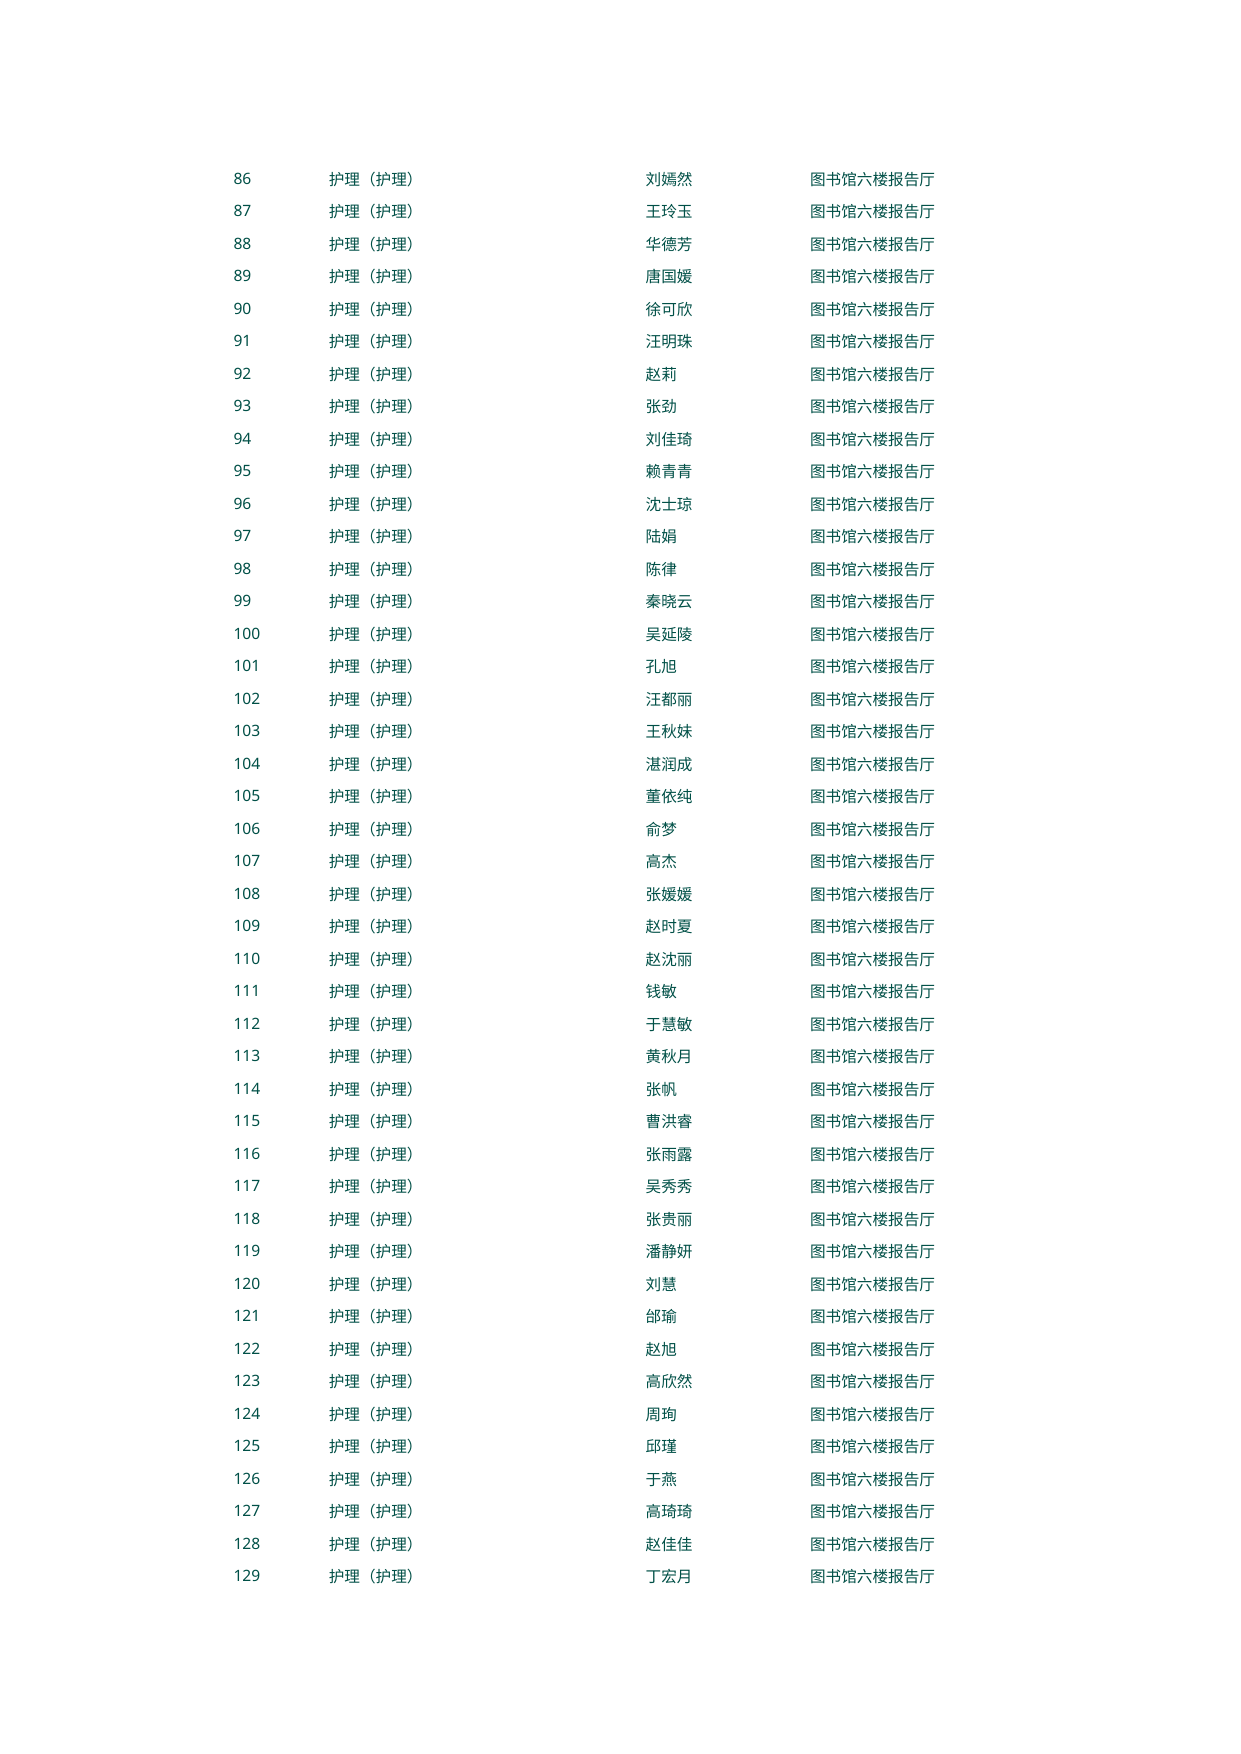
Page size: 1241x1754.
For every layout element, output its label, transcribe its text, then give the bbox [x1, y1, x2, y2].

table_cell 101 [233, 650, 328, 682]
table_cell 护理（护理） [329, 812, 645, 844]
table_cell 86 [233, 162, 328, 194]
table_cell 护理（护理） [329, 1365, 645, 1397]
table_cell 图书馆六楼报告厅 [810, 1267, 1007, 1299]
table_cell 护理（护理） [329, 585, 645, 617]
table_cell 护理（护理） [329, 877, 645, 909]
table_cell 112 [233, 1007, 328, 1039]
table_cell 护理（护理） [329, 455, 645, 487]
table_cell 图书馆六楼报告厅 [810, 422, 1007, 454]
table_cell 潘静妍 [645, 1235, 810, 1267]
table_cell 102 [233, 682, 328, 714]
table_cell 王秋妹 [645, 715, 810, 747]
table_cell 图书馆六楼报告厅 [810, 455, 1007, 487]
table_cell 116 [233, 1137, 328, 1169]
table_cell 图书馆六楼报告厅 [810, 975, 1007, 1007]
table_cell 图书馆六楼报告厅 [810, 1365, 1007, 1397]
table_cell 护理（护理） [329, 422, 645, 454]
table_cell 104 [233, 747, 328, 779]
table_cell 汪都丽 [645, 682, 810, 714]
table_cell 113 [233, 1040, 328, 1072]
table_cell 护理（护理） [329, 260, 645, 292]
table_cell 邰瑜 [645, 1300, 810, 1332]
table_cell 110 [233, 942, 328, 974]
table_cell 赵时夏 [645, 910, 810, 942]
table_cell 高琦琦 [645, 1495, 810, 1527]
table_cell 护理（护理） [329, 682, 645, 714]
table_cell 图书馆六楼报告厅 [810, 780, 1007, 812]
table_cell 护理（护理） [329, 715, 645, 747]
table_cell 图书馆六楼报告厅 [810, 292, 1007, 324]
table_cell 护理（护理） [329, 552, 645, 584]
table_cell 图书馆六楼报告厅 [810, 747, 1007, 779]
table_cell 曹洪睿 [645, 1105, 810, 1137]
table_cell 秦晓云 [645, 585, 810, 617]
table_cell 于燕 [645, 1462, 810, 1494]
table_cell 图书馆六楼报告厅 [810, 617, 1007, 649]
table_cell 93 [233, 390, 328, 422]
table_cell 124 [233, 1397, 328, 1429]
table_cell 图书馆六楼报告厅 [810, 1332, 1007, 1364]
table_cell 孔旭 [645, 650, 810, 682]
table_cell 117 [233, 1170, 328, 1202]
table_cell 于慧敏 [645, 1007, 810, 1039]
table_cell 图书馆六楼报告厅 [810, 942, 1007, 974]
table_cell 吴秀秀 [645, 1170, 810, 1202]
table_cell 张劲 [645, 390, 810, 422]
table_cell 护理（护理） [329, 487, 645, 519]
table_cell 护理（护理） [329, 650, 645, 682]
table_cell 护理（护理） [329, 1332, 645, 1364]
table_cell 护理（护理） [329, 1462, 645, 1494]
table_cell 护理（护理） [329, 1560, 645, 1592]
table_cell 图书馆六楼报告厅 [810, 910, 1007, 942]
table_cell 图书馆六楼报告厅 [810, 195, 1007, 227]
table_cell 图书馆六楼报告厅 [810, 390, 1007, 422]
table_cell 98 [233, 552, 328, 584]
table_cell 92 [233, 357, 328, 389]
table_cell 护理（护理） [329, 1397, 645, 1429]
table_cell 图书馆六楼报告厅 [810, 682, 1007, 714]
table_cell 钱敏 [645, 975, 810, 1007]
table_cell 图书馆六楼报告厅 [810, 585, 1007, 617]
table_cell 图书馆六楼报告厅 [810, 1170, 1007, 1202]
table_cell 115 [233, 1105, 328, 1137]
table_cell 赖青青 [645, 455, 810, 487]
table_cell 122 [233, 1332, 328, 1364]
table_cell 吴延陵 [645, 617, 810, 649]
table_cell 邱瑾 [645, 1430, 810, 1462]
table_cell 图书馆六楼报告厅 [810, 1202, 1007, 1234]
table_cell 118 [233, 1202, 328, 1234]
table_cell 图书馆六楼报告厅 [810, 1397, 1007, 1429]
table_cell 103 [233, 715, 328, 747]
table_cell 高欣然 [645, 1365, 810, 1397]
table_cell 高杰 [645, 845, 810, 877]
table_cell 图书馆六楼报告厅 [810, 1137, 1007, 1169]
table_cell 图书馆六楼报告厅 [810, 877, 1007, 909]
table_cell 109 [233, 910, 328, 942]
table_cell 护理（护理） [329, 1527, 645, 1559]
table_cell 图书馆六楼报告厅 [810, 357, 1007, 389]
table_cell 图书馆六楼报告厅 [810, 1527, 1007, 1559]
table_cell 108 [233, 877, 328, 909]
table_cell 护理（护理） [329, 780, 645, 812]
table_cell 俞梦 [645, 812, 810, 844]
table_cell 护理（护理） [329, 162, 645, 194]
table_cell 图书馆六楼报告厅 [810, 715, 1007, 747]
table_cell 护理（护理） [329, 390, 645, 422]
table_cell 赵莉 [645, 357, 810, 389]
table_cell 护理（护理） [329, 747, 645, 779]
table_cell 护理（护理） [329, 227, 645, 259]
table_cell 张贵丽 [645, 1202, 810, 1234]
table_cell 护理（护理） [329, 195, 645, 227]
table_cell 图书馆六楼报告厅 [810, 1560, 1007, 1592]
table_cell 陆娟 [645, 520, 810, 552]
table_cell 丁宏月 [645, 1560, 810, 1592]
table_cell 董依纯 [645, 780, 810, 812]
table_cell 图书馆六楼报告厅 [810, 487, 1007, 519]
table_cell 徐可欣 [645, 292, 810, 324]
table_cell 119 [233, 1235, 328, 1267]
table_cell 图书馆六楼报告厅 [810, 1072, 1007, 1104]
table_cell 赵旭 [645, 1332, 810, 1364]
table_cell 97 [233, 520, 328, 552]
table_cell 护理（护理） [329, 1430, 645, 1462]
table_cell 赵沈丽 [645, 942, 810, 974]
table_cell 123 [233, 1365, 328, 1397]
table_cell 刘佳琦 [645, 422, 810, 454]
table_cell 护理（护理） [329, 617, 645, 649]
table_cell 图书馆六楼报告厅 [810, 845, 1007, 877]
table_cell 图书馆六楼报告厅 [810, 1495, 1007, 1527]
table_cell 90 [233, 292, 328, 324]
table_cell 94 [233, 422, 328, 454]
table_cell 121 [233, 1300, 328, 1332]
table_cell 王玲玉 [645, 195, 810, 227]
table_cell 99 [233, 585, 328, 617]
table_cell 张雨露 [645, 1137, 810, 1169]
table_cell 图书馆六楼报告厅 [810, 325, 1007, 357]
table_cell 126 [233, 1462, 328, 1494]
table_cell 赵佳佳 [645, 1527, 810, 1559]
table_cell 图书馆六楼报告厅 [810, 1235, 1007, 1267]
table_cell 张媛媛 [645, 877, 810, 909]
table_cell 100 [233, 617, 328, 649]
table_cell 护理（护理） [329, 942, 645, 974]
table_cell 护理（护理） [329, 975, 645, 1007]
table_cell 87 [233, 195, 328, 227]
table_cell 陈律 [645, 552, 810, 584]
table_cell 114 [233, 1072, 328, 1104]
table_cell 护理（护理） [329, 1267, 645, 1299]
table_cell 图书馆六楼报告厅 [810, 552, 1007, 584]
table_cell 图书馆六楼报告厅 [810, 812, 1007, 844]
table_cell 91 [233, 325, 328, 357]
table_cell 图书馆六楼报告厅 [810, 260, 1007, 292]
table_cell 刘慧 [645, 1267, 810, 1299]
table_cell 护理（护理） [329, 1300, 645, 1332]
table_cell 图书馆六楼报告厅 [810, 520, 1007, 552]
table_cell 周珣 [645, 1397, 810, 1429]
table_cell 张帆 [645, 1072, 810, 1104]
table_cell 汪明珠 [645, 325, 810, 357]
table_cell 图书馆六楼报告厅 [810, 162, 1007, 194]
table_cell 护理（护理） [329, 520, 645, 552]
table_cell 湛润成 [645, 747, 810, 779]
table_cell 黄秋月 [645, 1040, 810, 1072]
table_cell 护理（护理） [329, 1007, 645, 1039]
table_cell 图书馆六楼报告厅 [810, 227, 1007, 259]
table_cell 129 [233, 1560, 328, 1592]
table_cell 107 [233, 845, 328, 877]
table_cell 图书馆六楼报告厅 [810, 1462, 1007, 1494]
table_cell 护理（护理） [329, 357, 645, 389]
table_cell 127 [233, 1495, 328, 1527]
table_cell 图书馆六楼报告厅 [810, 1007, 1007, 1039]
table_cell 护理（护理） [329, 1105, 645, 1137]
table_cell 88 [233, 227, 328, 259]
table_cell 唐国媛 [645, 260, 810, 292]
table_cell 106 [233, 812, 328, 844]
table_cell 120 [233, 1267, 328, 1299]
table_cell 沈士琼 [645, 487, 810, 519]
table_cell 护理（护理） [329, 1235, 645, 1267]
table_cell 护理（护理） [329, 1202, 645, 1234]
table_cell 105 [233, 780, 328, 812]
table_cell 128 [233, 1527, 328, 1559]
table_cell 89 [233, 260, 328, 292]
table_cell 111 [233, 975, 328, 1007]
table_cell 图书馆六楼报告厅 [810, 650, 1007, 682]
table_cell 图书馆六楼报告厅 [810, 1430, 1007, 1462]
table_cell 图书馆六楼报告厅 [810, 1040, 1007, 1072]
table_cell 护理（护理） [329, 845, 645, 877]
table_cell 护理（护理） [329, 910, 645, 942]
table_cell 护理（护理） [329, 1137, 645, 1169]
table_cell 125 [233, 1430, 328, 1462]
table_cell 护理（护理） [329, 1072, 645, 1104]
table_cell 护理（护理） [329, 1495, 645, 1527]
table_cell 护理（护理） [329, 1040, 645, 1072]
table_cell 护理（护理） [329, 325, 645, 357]
table_cell 图书馆六楼报告厅 [810, 1105, 1007, 1137]
table_cell 96 [233, 487, 328, 519]
table_cell 华德芳 [645, 227, 810, 259]
table_cell 95 [233, 455, 328, 487]
table_cell 刘嫣然 [645, 162, 810, 194]
table_cell 图书馆六楼报告厅 [810, 1300, 1007, 1332]
table_cell 护理（护理） [329, 1170, 645, 1202]
table_cell 护理（护理） [329, 292, 645, 324]
